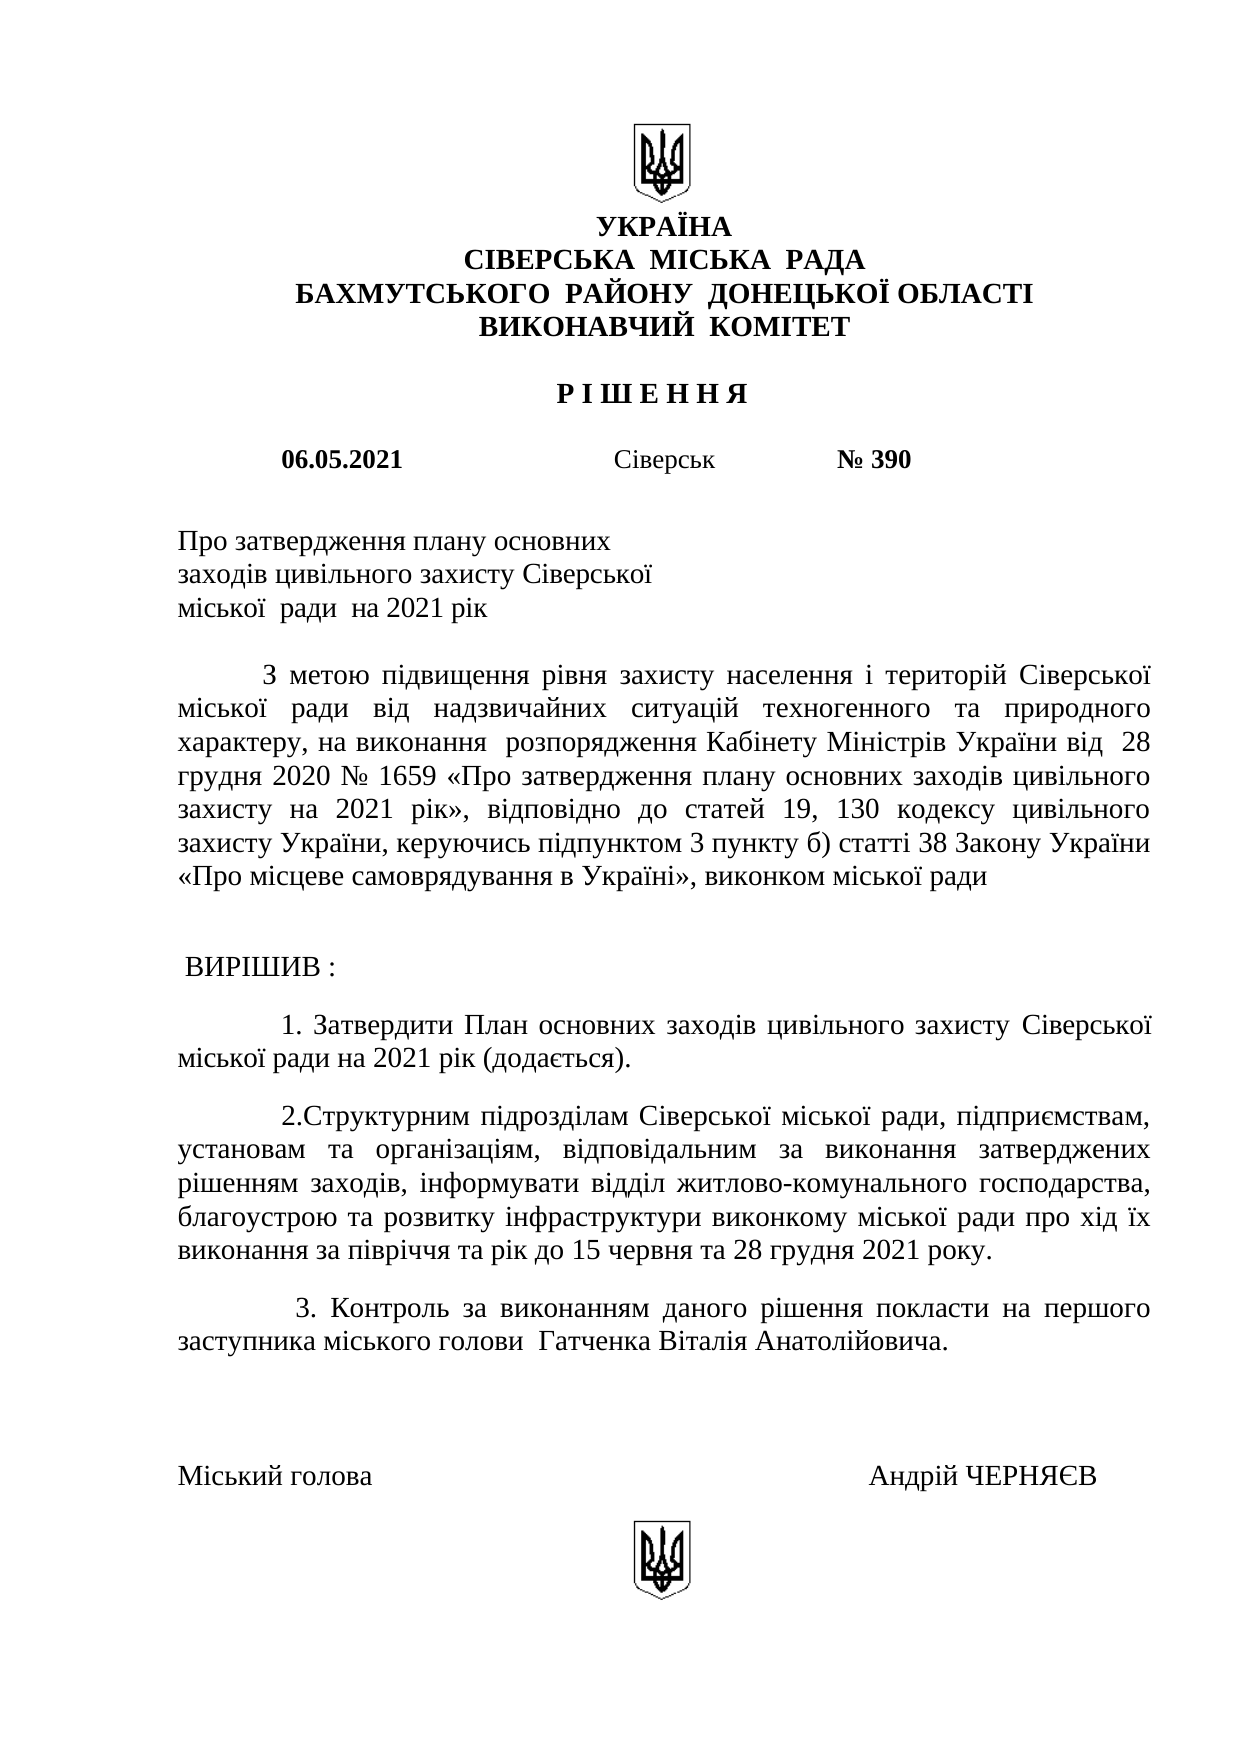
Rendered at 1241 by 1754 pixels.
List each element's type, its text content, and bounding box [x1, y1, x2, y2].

table_header Сіверськ [503, 444, 826, 475]
text УКРАЇНА [176, 209, 1152, 242]
text заходів цивільного захисту Сіверської [177, 556, 1152, 590]
text Про затвердження плану основних [177, 523, 1152, 556]
text ВИКОНАВЧИЙ КОМІТЕТ [177, 309, 1152, 343]
text ВИРІШИВ : [177, 949, 1152, 983]
text міської ради на 2021 рік [177, 590, 1152, 623]
text 1. Затвердити План основних заходів цивільного захисту Сіверської міської ради на 2021 рік (додається). [176, 1007, 1152, 1074]
text СІВЕРСЬКА МІСЬКА РАДА [177, 242, 1152, 276]
text 2.Структурним підрозділам Сіверської міської ради, підприємствам, установам та організаціям, відповідальним за виконання затверджених рішенням заходів, інформувати відділ житлово-комунального господарства, благоустрою та розвитку інфраструктури виконкому міської ради про хід їх виконання за півріччя та рік до 15 червня та 28 грудня 2021 року. [177, 1098, 1152, 1266]
table_header 06.05.2021 [181, 444, 503, 475]
text З метою підвищення рівня захисту населення і територій Сіверської міської ради від надзвичайних ситуацій техногенного та природного характеру, на виконання розпорядження Кабінету Міністрів України від 28 грудня 2020 № 1659 «Про затвердження плану основних заходів цивільного захисту на 2021 рік», відповідно до статей 19, 130 кодексу цивільного захисту України, керуючись підпунктом 3 пункту б) статті 38 Закону України «Про місцеве самоврядування в Україні», виконком міської ради [177, 657, 1152, 892]
text 3. Контроль за виконанням даного рішення покласти на першого заступника міського голови Гатченка Віталія Анатолійовича. [177, 1290, 1152, 1357]
table_header № 390 [826, 444, 1148, 475]
text БАХМУТСЬКОГО РАЙОНУ ДОНЕЦЬКОЇ ОБЛАСТІ [177, 276, 1152, 309]
text Міський голова Андрій ЧЕРНЯЄВ [177, 1458, 1152, 1491]
text Р І Ш Е Н Н Я [177, 376, 1152, 410]
